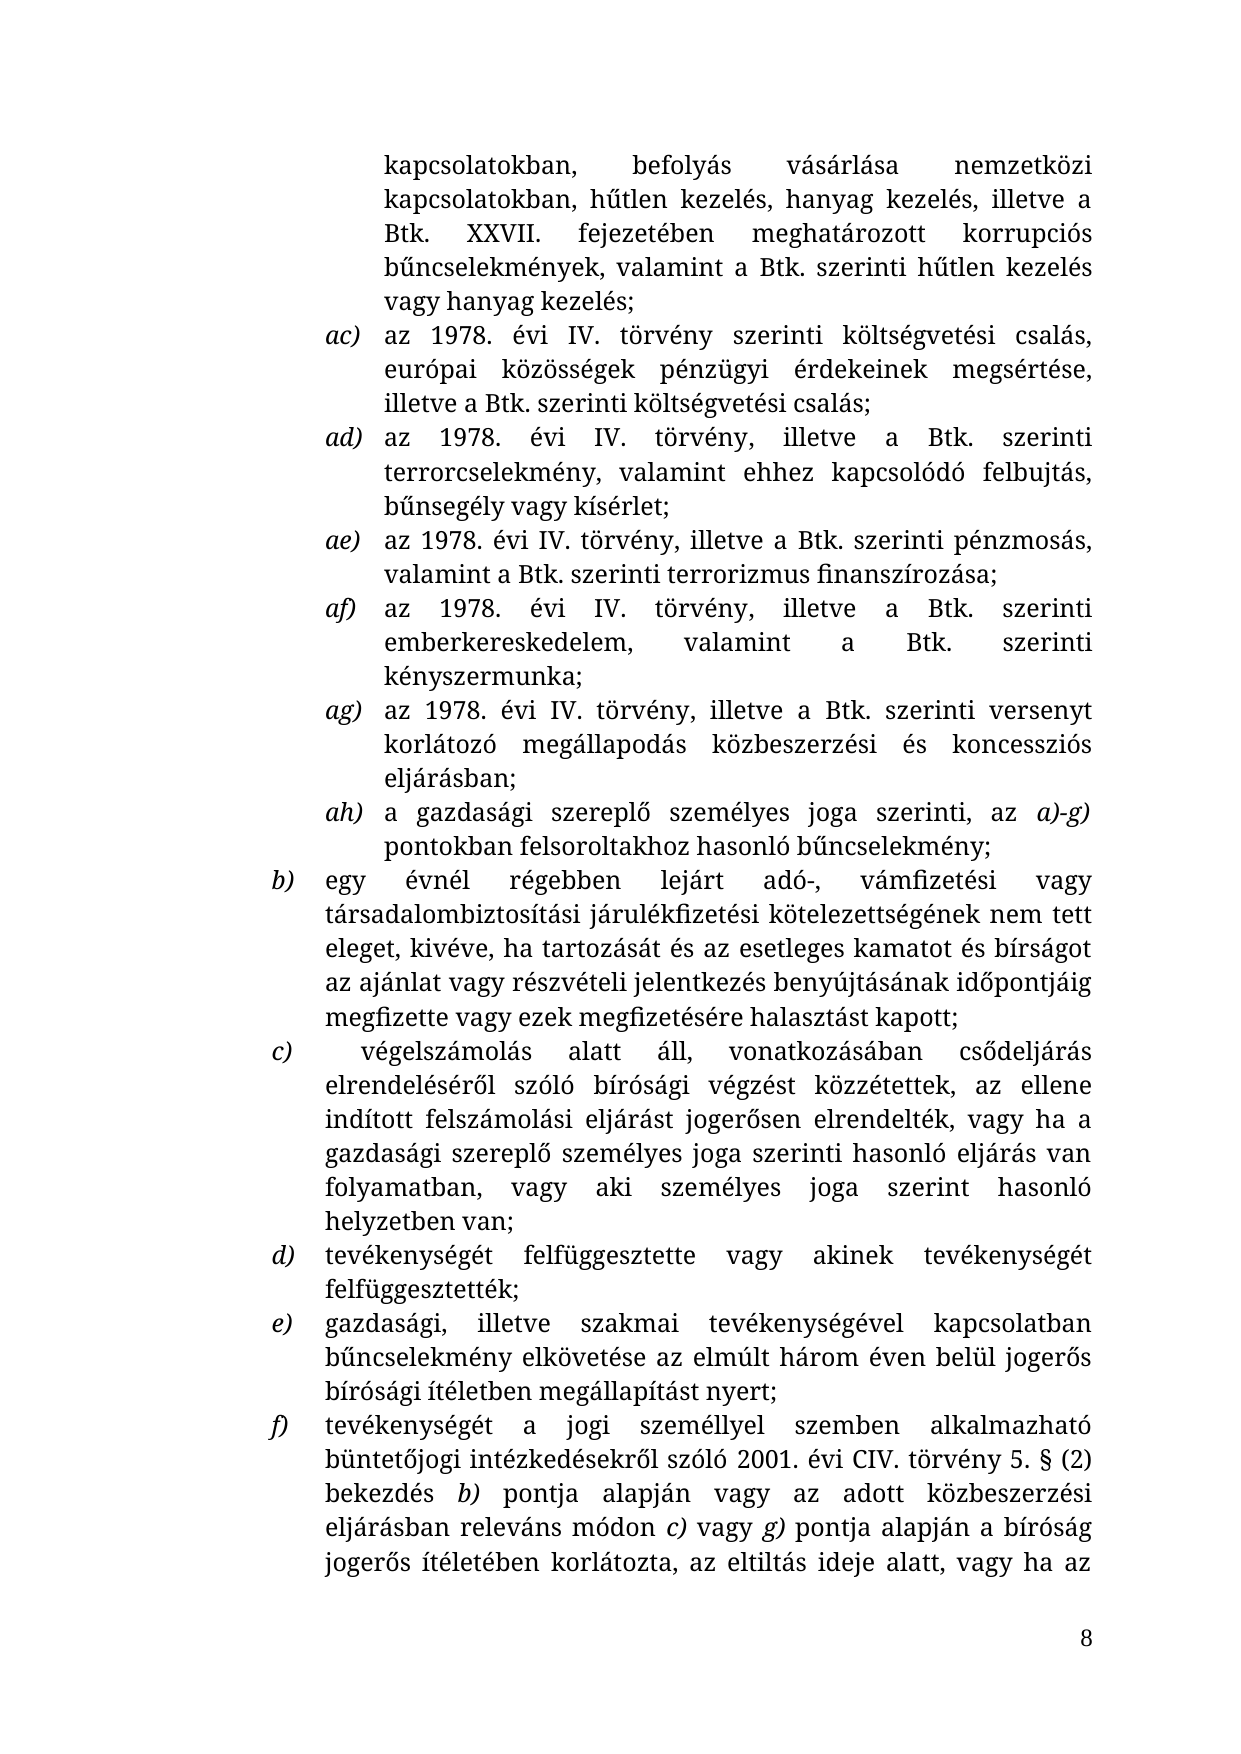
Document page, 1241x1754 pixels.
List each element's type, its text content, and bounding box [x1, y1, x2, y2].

text ae) az 1978. évi IV. törvény, illetve a Btk. szerinti pénzmosás, valamint a Btk. szerinti terrorizmus finanszírozása; [325, 522, 1093, 590]
text ah) a gazdasági szereplő személyes joga szerinti, az a)-g) pontokban felsoroltakhoz hasonló bűncselekmény; [325, 795, 1093, 863]
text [271, 1408, 1093, 1578]
text d) tevékenységét felfüggesztette vagy akinek tevékenységét felfüggesztették; [271, 1238, 1093, 1306]
text ac) az 1978. évi IV. törvény szerinti költségvetési csalás, európai közösségek pénzügyi érdekeinek megsértése, illetve a Btk. szerinti költségvetési csalás; [325, 318, 1093, 420]
text b) egy évnél régebben lejárt adó-, vámfizetési vagy társadalombiztosítási járulékfizetési kötelezettségének nem tett eleget, kivéve, ha tartozását és az esetleges kamatot és bírságot az ajánlat vagy részvételi jelentkezés benyújtásának időpontjáig megfizette vagy ezek megfizetésére halasztást kapott; [271, 863, 1093, 1033]
text ag) az 1978. évi IV. törvény, illetve a Btk. szerinti versenyt korlátozó megállapodás közbeszerzési és koncessziós eljárásban; [325, 693, 1093, 795]
text c) végelszámolás alatt áll, vonatkozásában csődeljárás elrendeléséről szóló bírósági végzést közzétettek, az ellene indított felszámolási eljárást jogerősen elrendelték, vagy ha a gazdasági szereplő személyes joga szerinti hasonló eljárás van folyamatban, vagy aki személyes joga szerint hasonló helyzetben van; [271, 1033, 1093, 1238]
text af) az 1978. évi IV. törvény, illetve a Btk. szerinti emberkereskedelem, valamint a Btk. szerinti kényszermunka; [325, 590, 1093, 693]
text ad) az 1978. évi IV. törvény, illetve a Btk. szerinti terrorcselekmény, valamint ehhez kapcsolódó felbujtás, bűnsegély vagy kísérlet; [325, 420, 1093, 522]
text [325, 148, 1093, 318]
text e) gazdasági, illetve szakmai tevékenységével kapcsolatban bűncselekmény elkövetése az elmúlt három éven belül jogerős bírósági ítéletben megállapítást nyert; [271, 1306, 1093, 1408]
